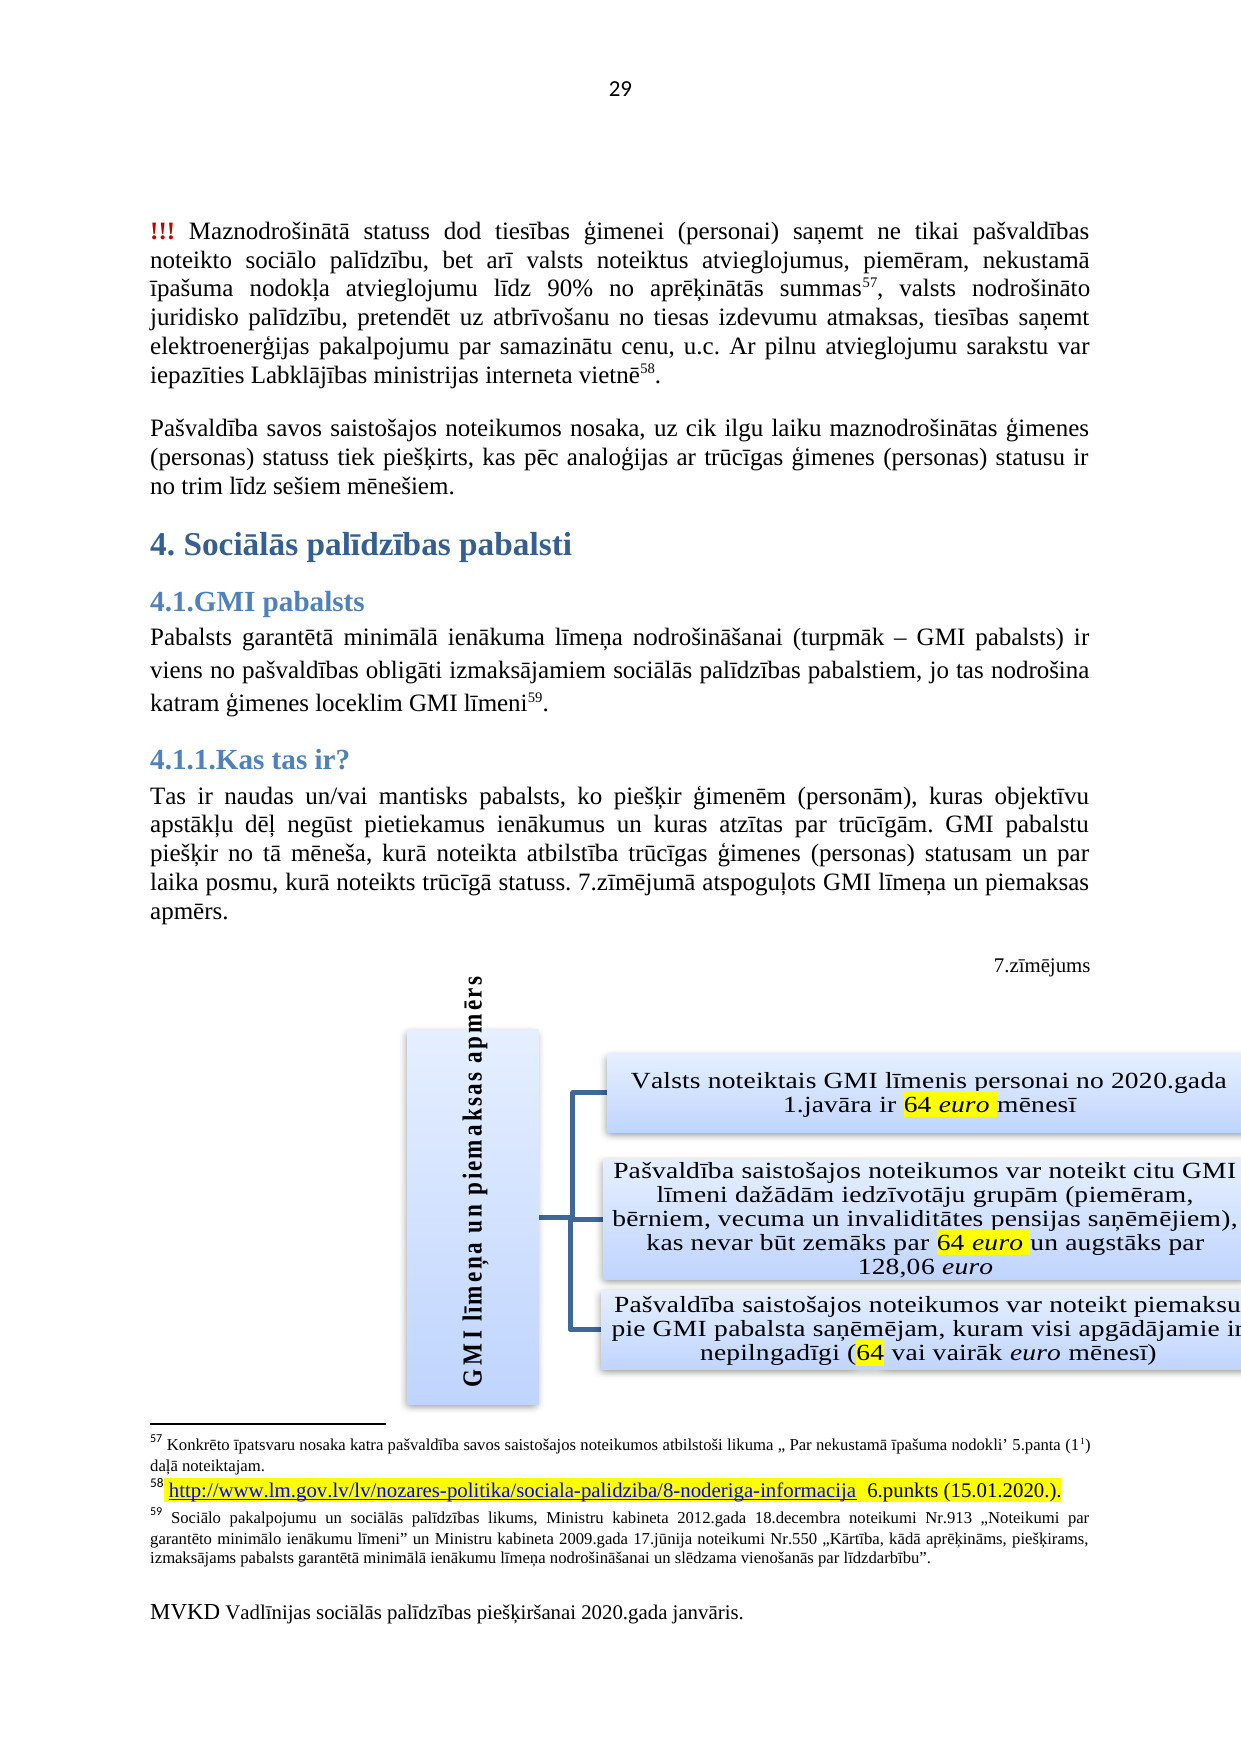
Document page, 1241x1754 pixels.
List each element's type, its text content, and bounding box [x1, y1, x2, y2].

subtitle 4. Sociālās palīdzības pabalsti [150, 525, 1090, 563]
subtitle 4.1.GMI pabalsts [150, 584, 1090, 617]
text !!! Maznodrošinātā statuss dod tiesības ģimenei (personai) saņemt ne tikai pašvaldības noteikto sociālo palīdzību, bet arī valsts noteiktus atvieglojumus, piemēram, nekustamā īpašuma nodokļa atvieglojumu līdz 90% no aprēķinātās summas, valsts nodrošināto juridisko palīdzību, pretendēt uz atbrīvošanu no tiesas izdevumu atmaksas, tiesības saņemt elektroenerģijas pakalpojumu par samazinātu cenu, u.c. Ar pilnu atvieglojumu sarakstu var iepazīties Labklājības ministrijas interneta vietnē. [150, 216, 1090, 388]
text Pabalsts garantētā minimālā ienākuma līmeņa nodrošināšanai (turpmāk – GMI pabalsts) ir viens no pašvaldības obligāti izmaksājamiem sociālās palīdzības pabalstiem, jo tas nodrošina katram ģimenes loceklim GMI līmeni. [150, 622, 1090, 717]
subtitle 4.1.1.Kas tas ir? [150, 742, 1090, 776]
text Tas ir naudas un/vai mantisks pabalsts, ko piešķir ģimenēm (personām), kuras objektīvu apstākļu dēļ negūst pietiekamus ienākumus un kuras atzītas par trūcīgām. GMI pabalstu piešķir no tā mēneša, kurā noteikta atbilstība trūcīgas ģimenes (personas) statusam un par laika posmu, kurā noteikts trūcīgā statuss. 7.zīmējumā atspoguļots GMI līmeņa un piemaksas apmērs. [150, 781, 1090, 924]
list Pašvaldība savos saistošajos noteikumos nosaka, uz cik ilgu laiku maznodrošinātas ģimenes (personas) statuss tiek piešķirts, kas pēc analoģijas ar trūcīgas ģimenes (personas) statusu ir no trim līdz sešiem mēnešiem. [150, 413, 1090, 500]
text 7.zīmējums [150, 953, 1090, 977]
